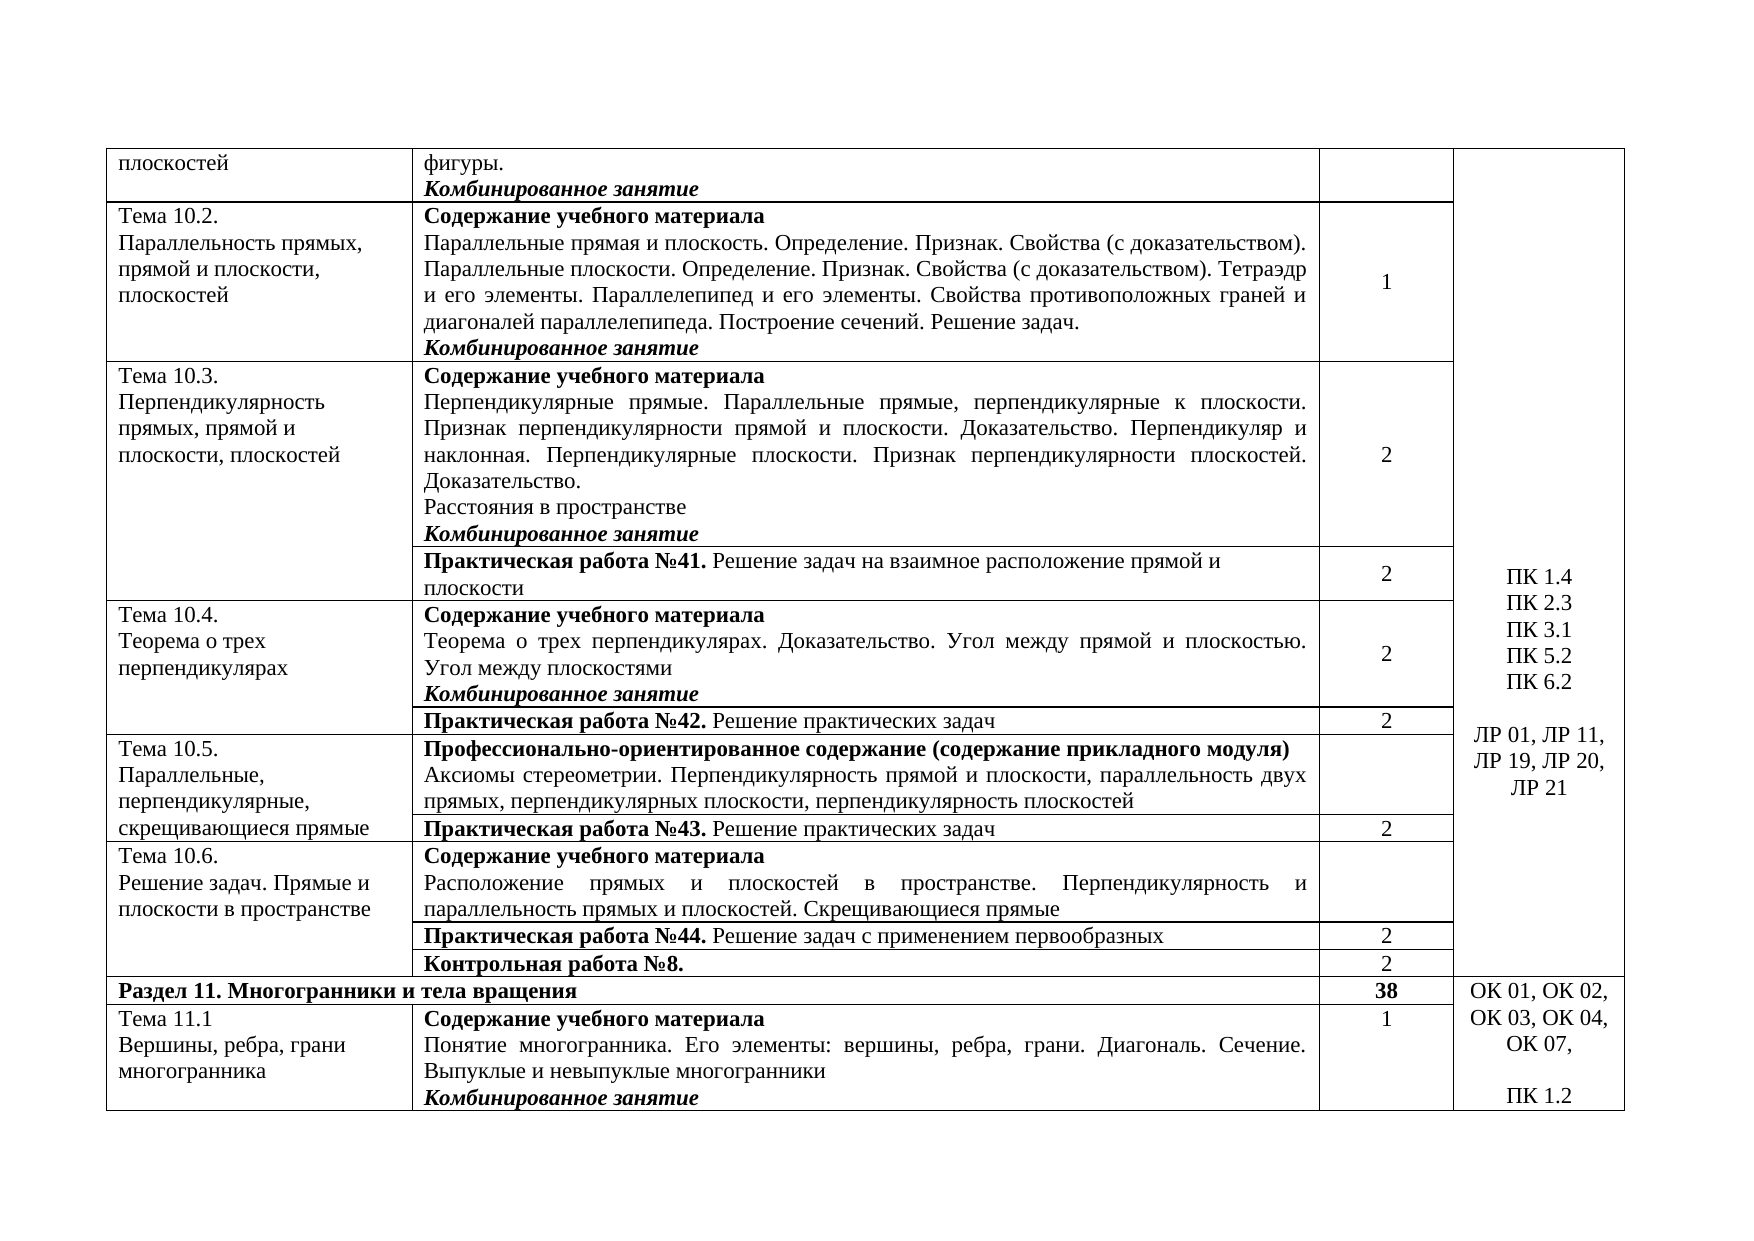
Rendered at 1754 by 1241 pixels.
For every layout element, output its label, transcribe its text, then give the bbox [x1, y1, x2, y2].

table_cell 2 [1320, 601, 1453, 706]
table_cell 2 [1320, 547, 1453, 600]
table_cell Содержание учебного материала Теорема о трех перпендикулярах. Доказательство. Угол между прямой и плоскостью. Угол между плоскостями Комбинированное занятие [413, 601, 1319, 706]
table_cell 1 [1320, 203, 1453, 361]
table_cell 38 [1320, 977, 1453, 1003]
table_cell ОК 01, ОК 02, ОК 03, ОК 04, ОК 07, ПК 1.2 ПК 1.4 ПК 2.3 ПК 3.1 ПК 5.2 ПК 6.2 ЛР 01, ЛР 11, ЛР 19, ЛР 20, ЛР 21 [1454, 977, 1624, 1110]
table_cell Практическая работа №43. Решение практических задач [413, 815, 1319, 841]
table_cell [1320, 735, 1453, 814]
table_cell 2 [1320, 708, 1453, 734]
table_cell Практическая работа №41. Решение задач на взаимное расположение прямой и плоскости [413, 547, 1319, 600]
table_cell 1 [1320, 1005, 1453, 1110]
table_cell 2 [1320, 950, 1453, 976]
table_cell Тема 10.4. Теорема о трех перпендикулярах [107, 601, 412, 734]
table_cell 1 [1320, 149, 1453, 201]
table_cell Тема 11.1 Вершины, ребра, грани многогранника [107, 1005, 412, 1110]
table_cell Содержание учебного материала Параллельные прямая и плоскость. Определение. Признак. Свойства (с доказательством). Параллельные плоскости. Определение. Признак. Свойства (с доказательством). Тетраэдр и его элементы. Параллелепипед и его элементы. Свойства противоположных граней и диагоналей параллелепипеда. Построение сечений. Решение задач. Комбинированное занятие [413, 203, 1319, 361]
table_cell Практическая работа №44. Решение задач с применением первообразных [413, 923, 1319, 949]
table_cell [107, 149, 412, 201]
table_cell Содержание учебного материала Расположение прямых и плоскостей в пространстве. Перпендикулярность и параллельность прямых и плоскостей. Скрещивающиеся прямые [413, 842, 1319, 921]
table_cell Практическая работа №42. Решение практических задач [413, 708, 1319, 734]
table_cell 2 [1320, 362, 1453, 546]
table_cell 2 [1320, 815, 1453, 841]
table_cell Содержание учебного материала Понятие многогранника. Его элементы: вершины, ребра, грани. Диагональ. Сечение. Выпуклые и невыпуклые многогранники Комбинированное занятие [413, 1005, 1319, 1110]
table_cell 2 [1320, 923, 1453, 949]
table_cell Контрольная работа №8. [413, 950, 1319, 976]
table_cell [413, 149, 1319, 201]
table_cell Содержание учебного материала Перпендикулярные прямые. Параллельные прямые, перпендикулярные к плоскости. Признак перпендикулярности прямой и плоскости. Доказательство. Перпендикуляр и наклонная. Перпендикулярные плоскости. Признак перпендикулярности плоскостей. Доказательство. Расстояния в пространстве Комбинированное занятие [413, 362, 1319, 546]
table_cell Тема 10.3. Перпендикулярность прямых, прямой и плоскости, плоскостей [107, 362, 412, 600]
table_cell Раздел 11. Многогранники и тела вращения [107, 977, 1319, 1003]
table_cell Тема 10.2. Параллельность прямых, прямой и плоскости, плоскостей [107, 203, 412, 361]
table_cell Профессионально-ориентированное содержание (содержание прикладного модуля) Аксиомы стереометрии. Перпендикулярность прямой и плоскости, параллельность двух прямых, перпендикулярных плоскости, перпендикулярность плоскостей [413, 735, 1319, 814]
table_cell [1320, 842, 1453, 921]
table_cell Тема 10.6. Решение задач. Прямые и плоскости в пространстве [107, 842, 412, 976]
table_cell Тема 10.5. Параллельные, перпендикулярные, скрещивающиеся прямые [107, 735, 412, 841]
